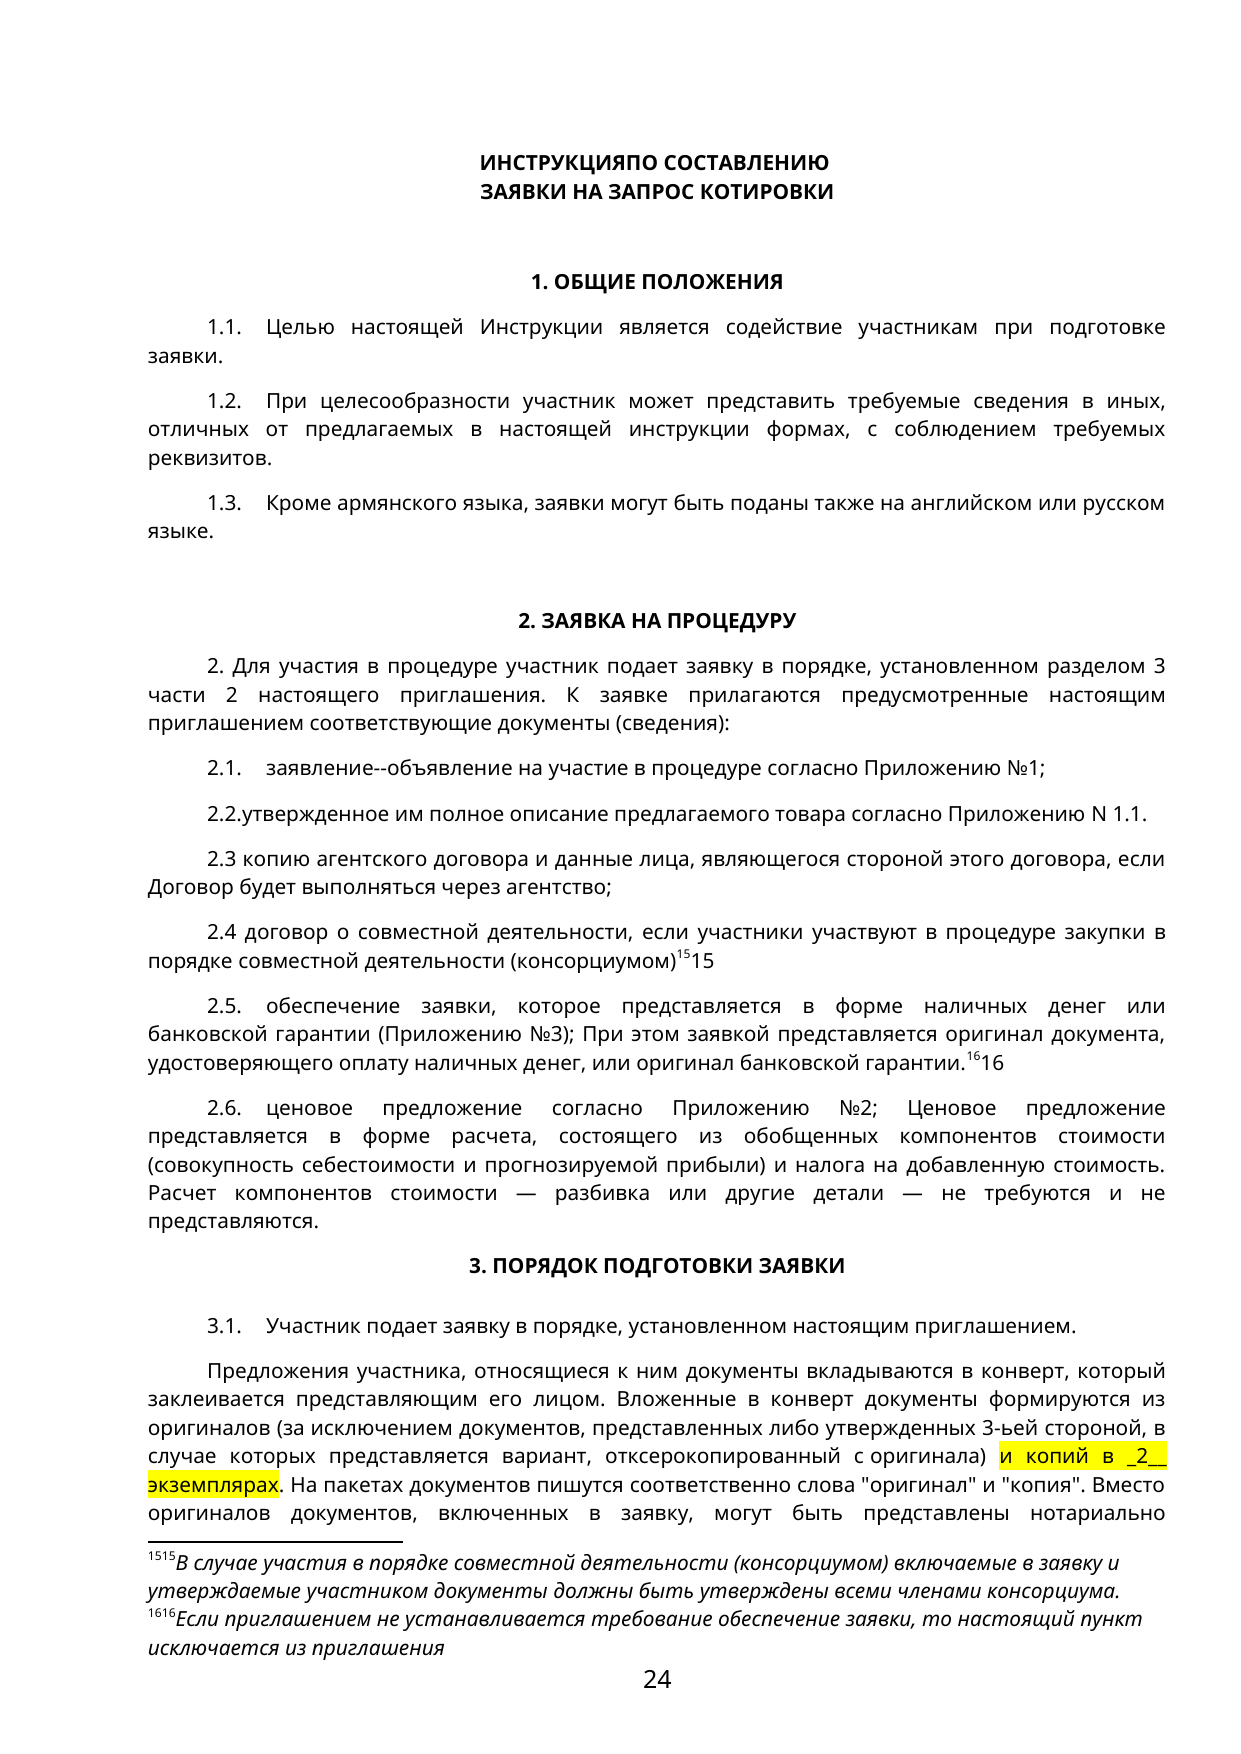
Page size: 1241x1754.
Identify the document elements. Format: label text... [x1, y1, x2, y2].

text 3.1. Участник подает заявку в порядке, установленном настоящим приглашением. [148, 1311, 1167, 1339]
text 2.1. заявление--объявлениe на участие в процедуре согласно Приложению №1; [148, 753, 1167, 782]
text 1.3. Кроме армянского языка, заявки могут быть поданы также на английском или русском языке. [148, 488, 1167, 545]
text 1. ОБЩИЕ ПОЛОЖЕНИЯ [148, 267, 1167, 296]
text ИНСТРУКЦИЯПО СОСТАВЛЕНИЮ ЗАЯВКИ НА ЗАПРОС КОТИРОВКИ [148, 148, 1167, 205]
text 1.1. Целью настоящей Инструкции является содействие участникам при подготовке заявки. [148, 312, 1167, 369]
text 2. ЗАЯВКА НА ПРОЦЕДУРУ [148, 606, 1167, 635]
text 1.2. При целесообразности участник может представить требуемые сведения в иных, отличных от предлагаемых в настоящей инструкции формах, с соблюдением требуемых реквизитов. [148, 386, 1167, 471]
text 2.2.утвержденнoе им полное описание предлагаемого товара согласно Приложению N 1.1. [148, 799, 1167, 827]
text 2.4 договор о совместной деятельности, если участники участвуют в процедуре закупки в порядке совместной деятельности (консорциумом)15 [148, 917, 1167, 974]
text 3. ПОРЯДОК ПОДГОТОВКИ ЗАЯВКИ [148, 1252, 1167, 1280]
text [148, 1356, 1167, 1527]
text 2.6. ценовое предложение согласно Приложению №2; Ценовое предложение представляется в форме расчета, состоящего из обобщенных компонентов стоимости (совокупность себестоимости и прогнозируемой прибыли) и налога на добавленную стоимость. Расчет компонентов стоимости — разбивка или другие детали — не требуются и не представляются. [148, 1093, 1167, 1235]
text 2.5. обеспечение заявки, которое представляется в форме наличных денег или банковской гарантии (Приложению №3); При этом заявкой представляется оригинал документа, удостоверяющего оплату наличных денег, или оригинал банковской гарантии.16 [148, 991, 1167, 1076]
text 2.3 копию агентского договора и данные лица, являющегося стороной этого договора, если Договор будет выполняться через агентство; [148, 844, 1167, 901]
text 2. Для участия в процедуре участник подает заявку в порядке, установленном разделом 3 части 2 настоящего приглашения. К заявке прилагаются предусмотренные настоящим приглашением соответствующие документы (сведения): [148, 652, 1167, 737]
